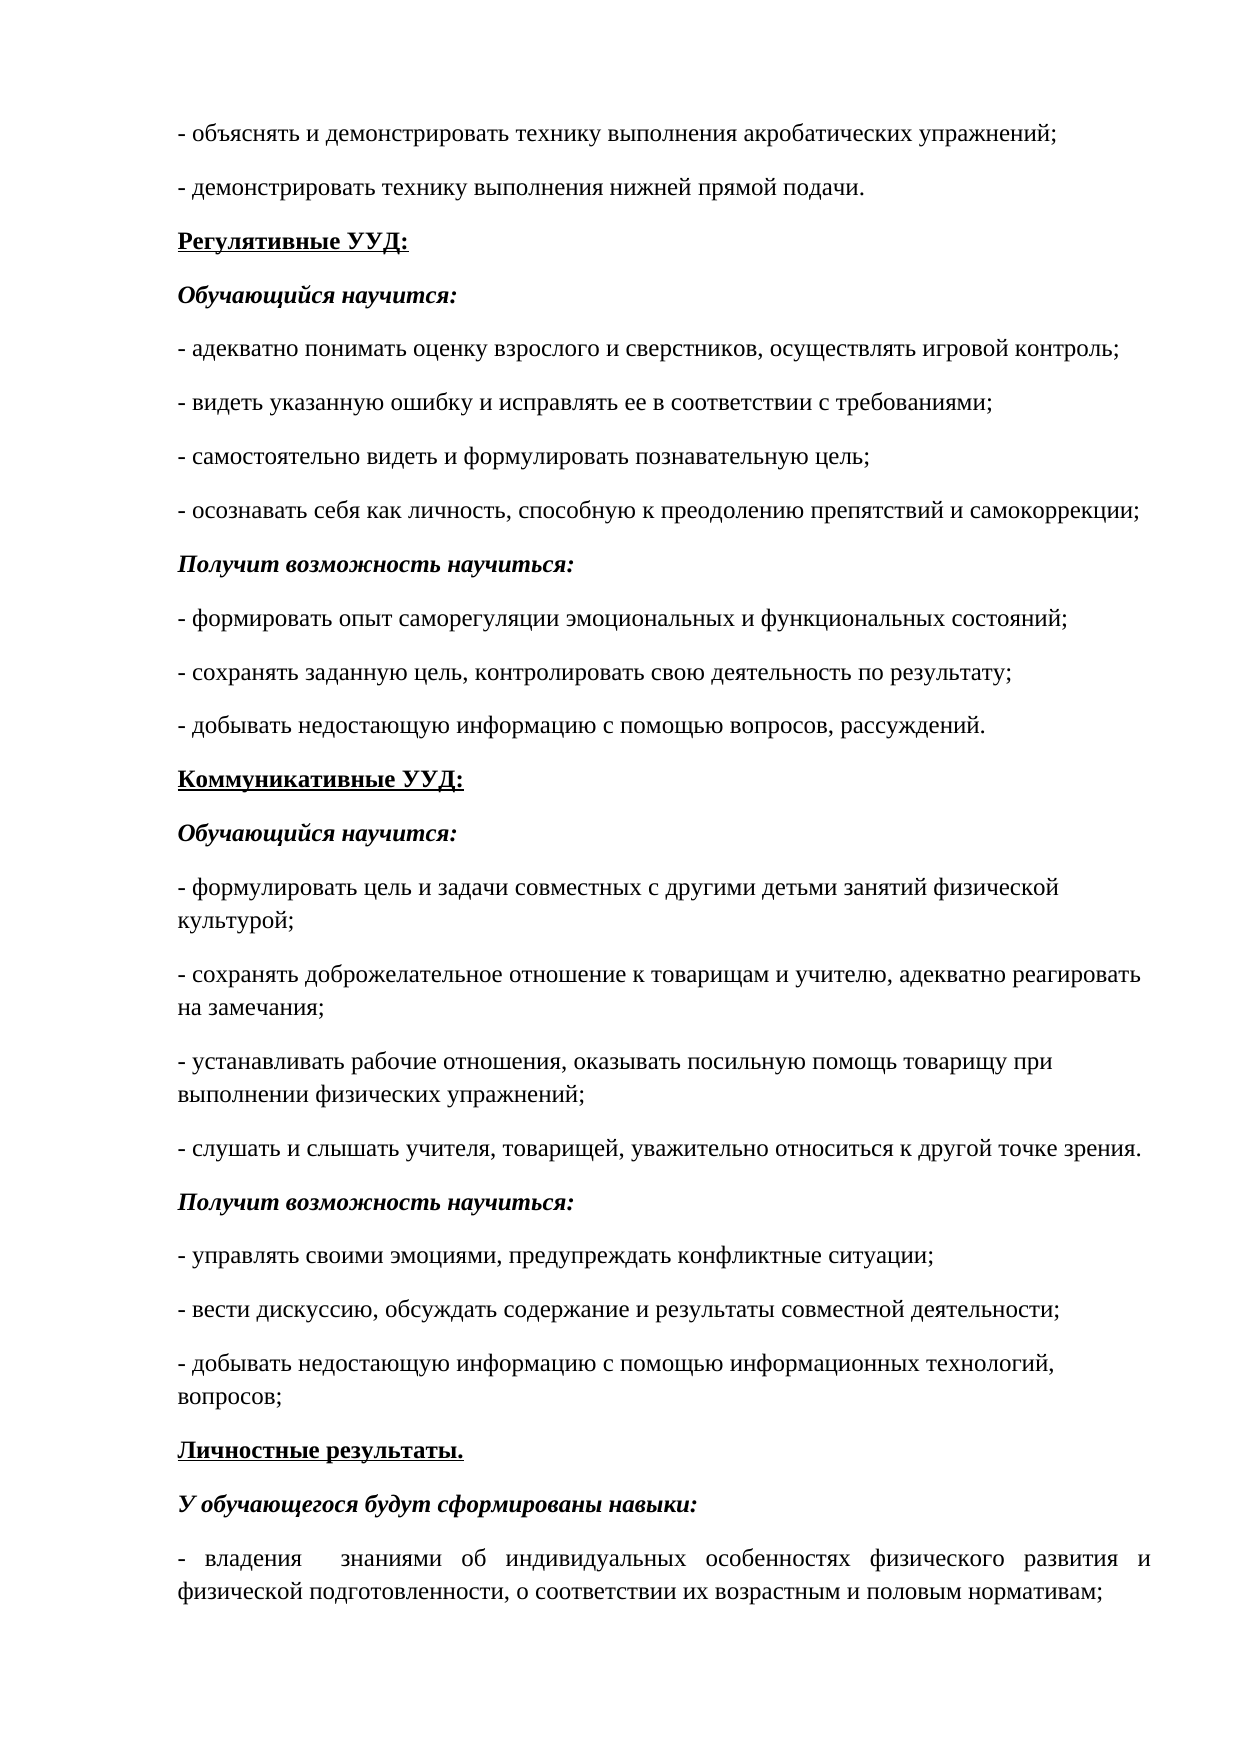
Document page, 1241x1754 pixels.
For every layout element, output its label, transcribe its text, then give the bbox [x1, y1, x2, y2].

text Коммуникативные УУД: [177, 764, 1152, 793]
text - демонстрировать технику выполнения нижней прямой подачи. [177, 172, 1152, 201]
text Личностные результаты. [177, 1435, 1152, 1464]
text - вести дискуссию, обсуждать содержание и результаты совместной деятельности; [177, 1294, 1152, 1323]
text Обучающийся научится: [177, 280, 1152, 308]
text - формулировать цель и задачи совместных с другими детьми занятий физической культурой; [177, 872, 1152, 934]
text Обучающийся научится: [177, 818, 1152, 847]
text - владения знаниями об индивидуальных особенностях физического развития и физической подготовленности, о соответствии их возрастным и половым нормативам; [177, 1543, 1152, 1604]
text - сохранять доброжелательное отношение к товарищам и учителю, адекватно реагировать на замечания; [177, 959, 1152, 1021]
text - добывать недостающую информацию с помощью вопросов, рассуждений. [177, 711, 1152, 739]
text - сохранять заданную цель, контролировать свою деятельность по результату; [177, 657, 1152, 685]
text У обучающегося будут сформированы навыки: [177, 1489, 1152, 1518]
text Получит возможность научиться: [177, 549, 1152, 578]
text - осознавать себя как личность, способную к преодолению препятствий и самокоррекции; [177, 495, 1152, 524]
text - адекватно понимать оценку взрослого и сверстников, осуществлять игровой контроль; [177, 333, 1152, 362]
text - формировать опыт саморегуляции эмоциональных и функциональных состояний; [177, 603, 1152, 632]
text - управлять своими эмоциями, предупреждать конфликтные ситуации; [177, 1240, 1152, 1269]
text Получит возможность научиться: [177, 1187, 1152, 1215]
text - слушать и слышать учителя, товарищей, уважительно относиться к другой точке зрения. [177, 1133, 1152, 1161]
text - добывать недостающую информацию с помощью информационных технологий, вопросов; [177, 1348, 1152, 1410]
text - самостоятельно видеть и формулировать познавательную цель; [177, 441, 1152, 470]
text - объяснять и демонстрировать технику выполнения акробатических упражнений; [177, 118, 1152, 147]
text Регулятивные УУД: [177, 226, 1152, 254]
text - устанавливать рабочие отношения, оказывать посильную помощь товарищу при выполнении физических упражнений; [177, 1046, 1152, 1108]
text - видеть указанную ошибку и исправлять ее в соответствии с требованиями; [177, 387, 1152, 416]
